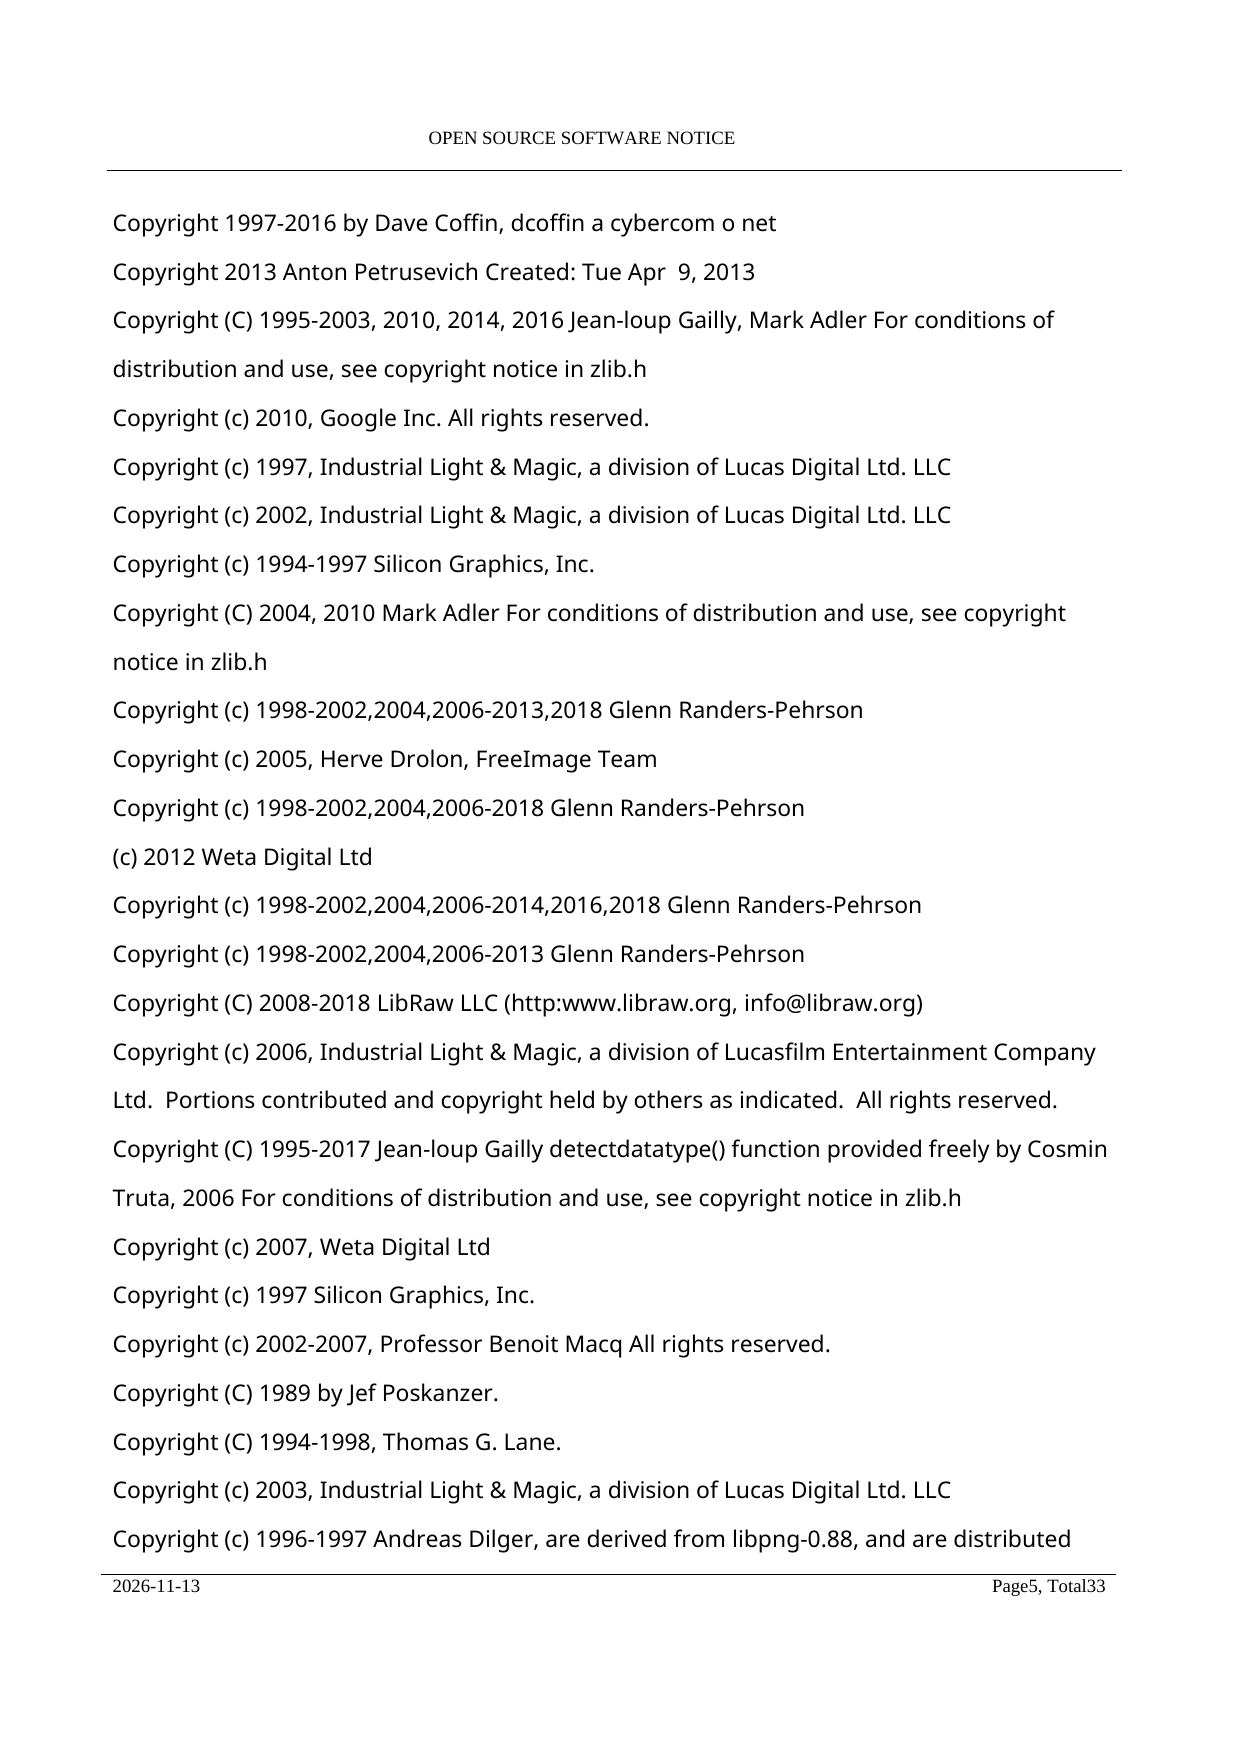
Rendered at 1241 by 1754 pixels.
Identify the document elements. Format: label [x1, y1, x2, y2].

text [112, 206, 1128, 1555]
